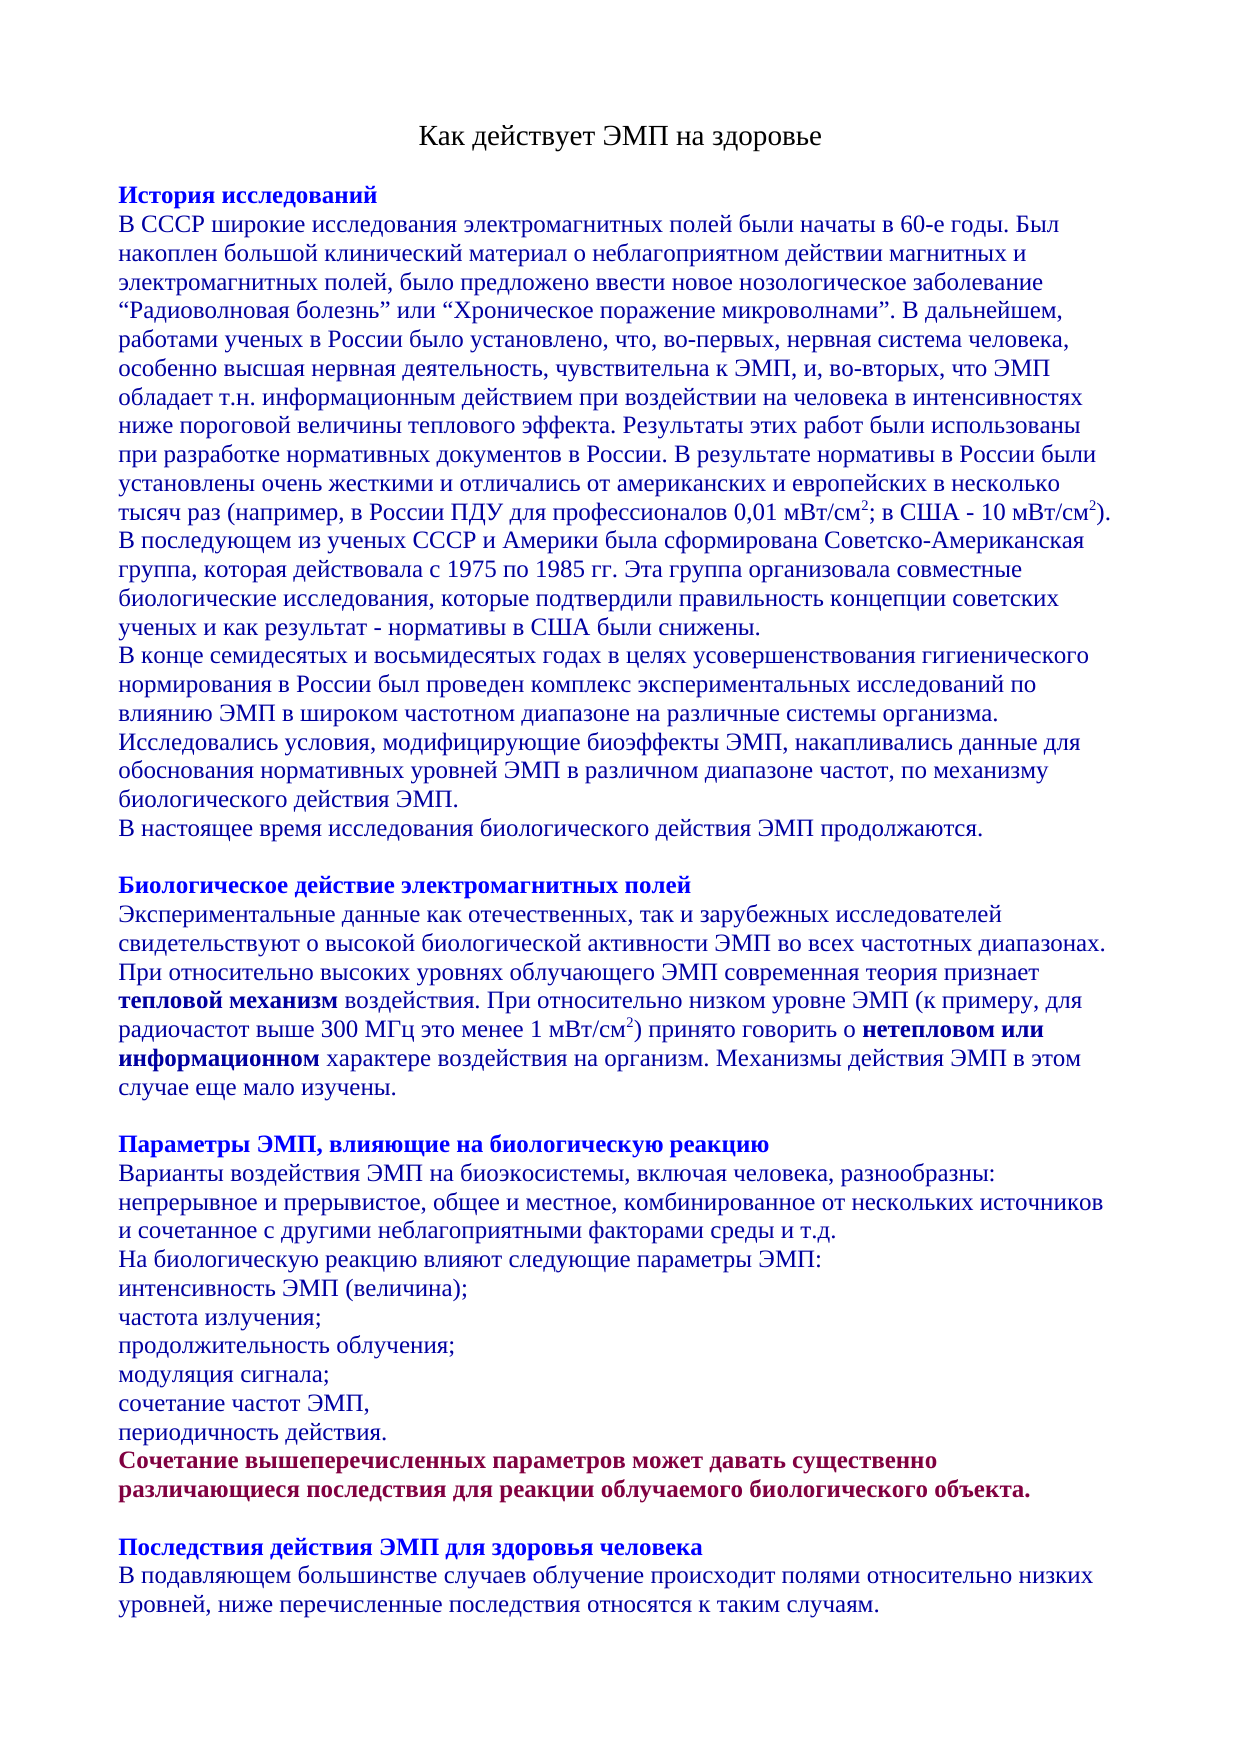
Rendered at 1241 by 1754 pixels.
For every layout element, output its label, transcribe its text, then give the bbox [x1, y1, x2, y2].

text История исследований [118, 180, 1122, 209]
text В последующем из ученых СССР и Америки была сформирована Советско-Американская группа, которая действовала с 1975 по 1985 гг. Эта группа организовала совместные биологические исследования, которые подтвердили правильность концепции советских ученых и как результат - нормативы в США были снижены. [118, 525, 1122, 640]
text продолжительность облучения; [118, 1330, 1122, 1359]
text В подавляющем большинстве случаев облучение происходит полями относительно низких уровней, ниже перечисленные последствия относятся к таким случаям. [118, 1560, 1122, 1618]
text Биологическое действие электромагнитных полей [118, 870, 1122, 899]
text Параметры ЭМП, влияющие на биологическую реакцию [118, 1129, 1122, 1158]
text Сочетание вышеперечисленных параметров может давать существенно различающиеся последствия для реакции облучаемого биологического объекта. [118, 1445, 1122, 1503]
text модуляция сигнала; [118, 1359, 1122, 1388]
text В конце семидесятых и восьмидесятых годах в целях усовершенствования гигиенического нормирования в России был проведен комплекс экспериментальных исследований по влиянию ЭМП в широком частотном диапазоне на различные системы организма. Исследовались условия, модифицирующие биоэффекты ЭМП, накапливались данные для обоснования нормативных уровней ЭМП в различном диапазоне частот, по механизму биологического действия ЭМП. [118, 640, 1122, 813]
text Последствия действия ЭМП для здоровья человека [118, 1532, 1122, 1560]
text интенсивность ЭМП (величина); [118, 1273, 1122, 1302]
text сочетание частот ЭМП, [118, 1388, 1122, 1417]
text На биологическую реакцию влияют следующие параметры ЭМП: [118, 1244, 1122, 1273]
title Как действует ЭМП на здоровье [118, 118, 1122, 152]
text Экспериментальные данные как отечественных, так и зарубежных исследователей свидетельствуют о высокой биологической активности ЭМП во всех частотных диапазонах. При относительно высоких уровнях облучающего ЭМП современная теория признает тепловой механизм воздействия. При относительно низком уровне ЭМП (к примеру, для радиочастот выше 300 МГц это менее 1 мВт/см2) принято говорить о нетепловом или информационном характере воздействия на организм. Механизмы действия ЭМП в этом случае еще мало изучены. [118, 899, 1122, 1100]
text В настоящее время исследования биологического действия ЭМП продолжаются. [118, 813, 1122, 842]
text периодичность действия. [118, 1417, 1122, 1445]
text частота излучения; [118, 1302, 1122, 1330]
text Варианты воздействия ЭМП на биоэкосистемы, включая человека, разнообразны: непрерывное и прерывистое, общее и местное, комбинированное от нескольких источников и сочетанное с другими неблагоприятными факторами среды и т.д. [118, 1158, 1122, 1244]
text В СССР широкие исследования электромагнитных полей были начаты в 60-е годы. Был накоплен большой клинический материал о неблагоприятном действии магнитных и электромагнитных полей, было предложено ввести новое нозологическое заболевание “Радиоволновая болезнь” или “Хроническое поражение микроволнами”. В дальнейшем, работами ученых в России было установлено, что, во-первых, нервная система человека, особенно высшая нервная деятельность, чувствительна к ЭМП, и, во-вторых, что ЭМП обладает т.н. информационным действием при воздействии на человека в интенсивностях ниже пороговой величины теплового эффекта. Результаты этих работ были использованы при разработке нормативных документов в России. В результате нормативы в России были установлены очень жесткими и отличались от американских и европейских в несколько тысяч раз (например, в России ПДУ для профессионалов 0,01 мВт/см2; в США - 10 мВт/см2). [118, 209, 1122, 525]
